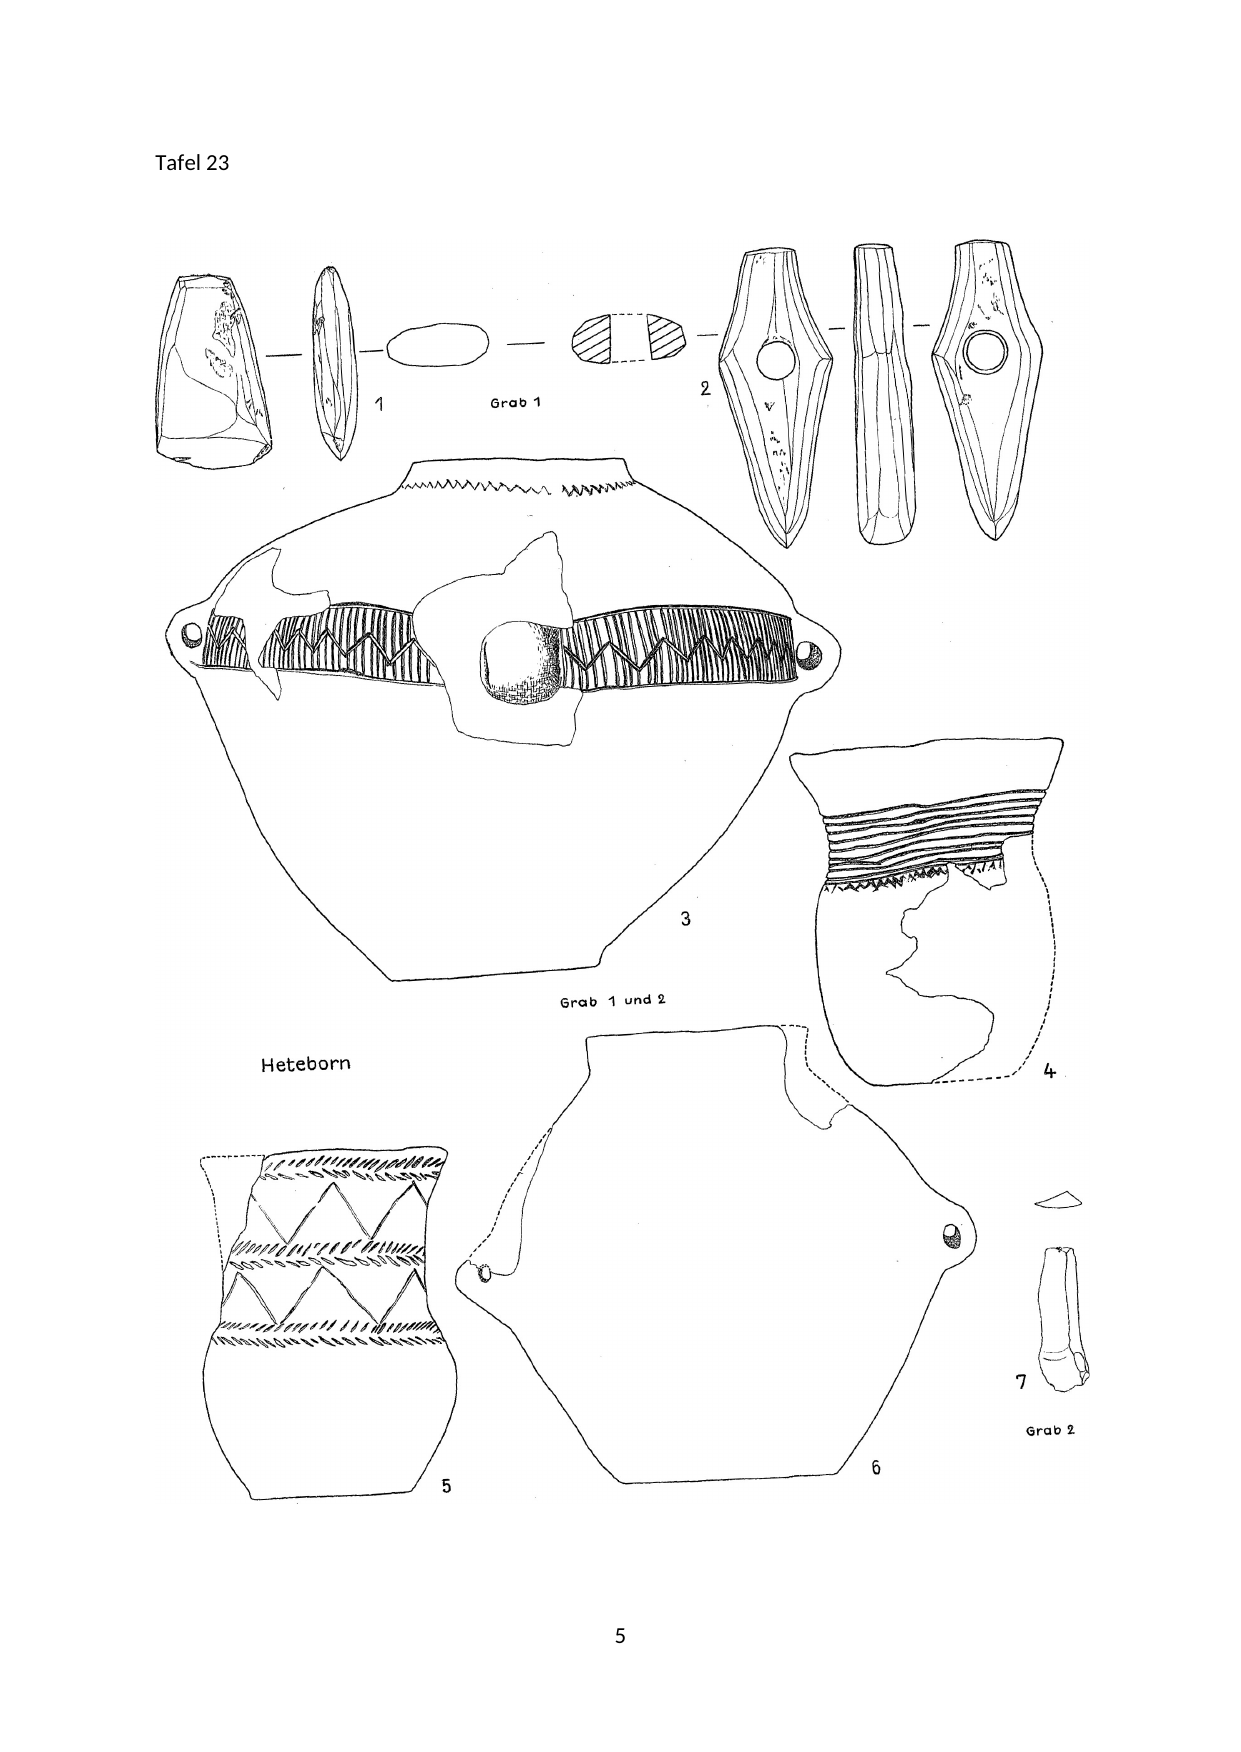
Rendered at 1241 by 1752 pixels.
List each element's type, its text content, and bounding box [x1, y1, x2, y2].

text Tafel 23 [155, 148, 1092, 176]
picture [155, 239, 1090, 1504]
